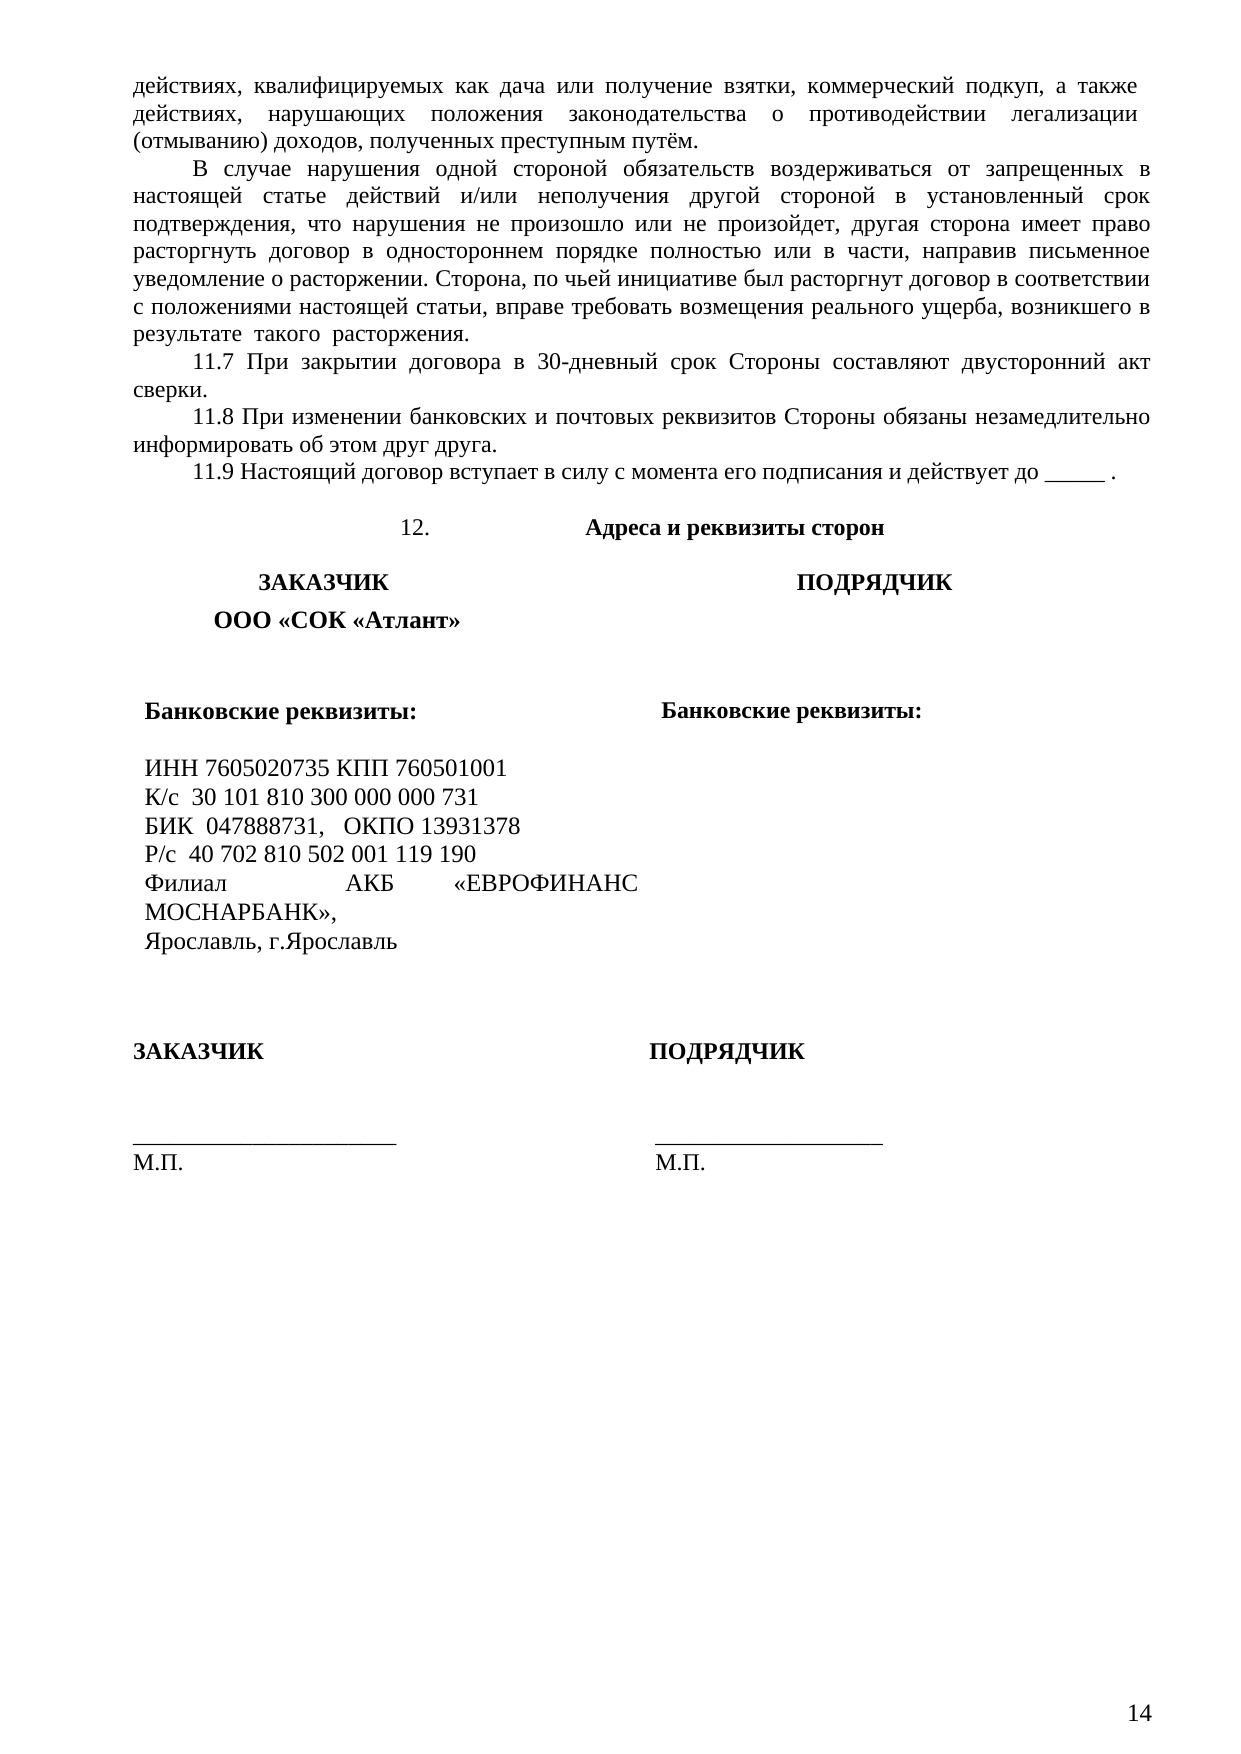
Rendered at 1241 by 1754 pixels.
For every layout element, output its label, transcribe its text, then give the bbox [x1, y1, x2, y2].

text 11.8 При изменении банковских и почтовых реквизитов Стороны обязаны незамедлительно информировать об этом друг друга. [133, 402, 1152, 457]
text ЗАКАЗЧИК ПОДРЯДЧИК [133, 568, 1152, 595]
text 11.9 Настоящий договор вступает в силу с момента его подписания и действует до _____ . [133, 457, 1152, 485]
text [133, 71, 1139, 154]
text В случае нарушения одной стороной обязательств воздерживаться от запрещенных в настоящей статье действий и/или неполучения другой стороной в установленный срок подтверждения, что нарушения не произошло или не произойдет, другая сторона имеет право расторгнуть договор в одностороннем порядке полностью или в части, направив письменное уведомление о расторжении. Сторона, по чьей инициативе был расторгнут договор в соответствии с положениями настоящей статьи, вправе требовать возмещения реального ущерба, возникшего в результате такого расторжения. [133, 154, 1152, 347]
table_header Банковские реквизиты: [650, 696, 1134, 982]
text ______________________ ___________________ [133, 1120, 1152, 1148]
text ЗАКАЗЧИК ПОДРЯДЧИК [133, 1037, 1152, 1065]
list Адреса и реквизиты сторон [133, 513, 1152, 540]
table_header Банковские реквизиты: ИНН 7605020735 КПП 760501001 К/с 30 101 810 300 000 000 731 БИК 047888731, ОКПО 13931378 Р/с 40 702 810 502 001 119 190 Филиал АКБ «ЕВРОФИНАНС МОСНАРБАНК», Ярославль, г.Ярославль [133, 696, 650, 982]
text М.П. М.П. [133, 1148, 1152, 1175]
text 11.7 При закрытии договора в 30-дневный срок Стороны составляют двусторонний акт сверки. [133, 347, 1152, 402]
